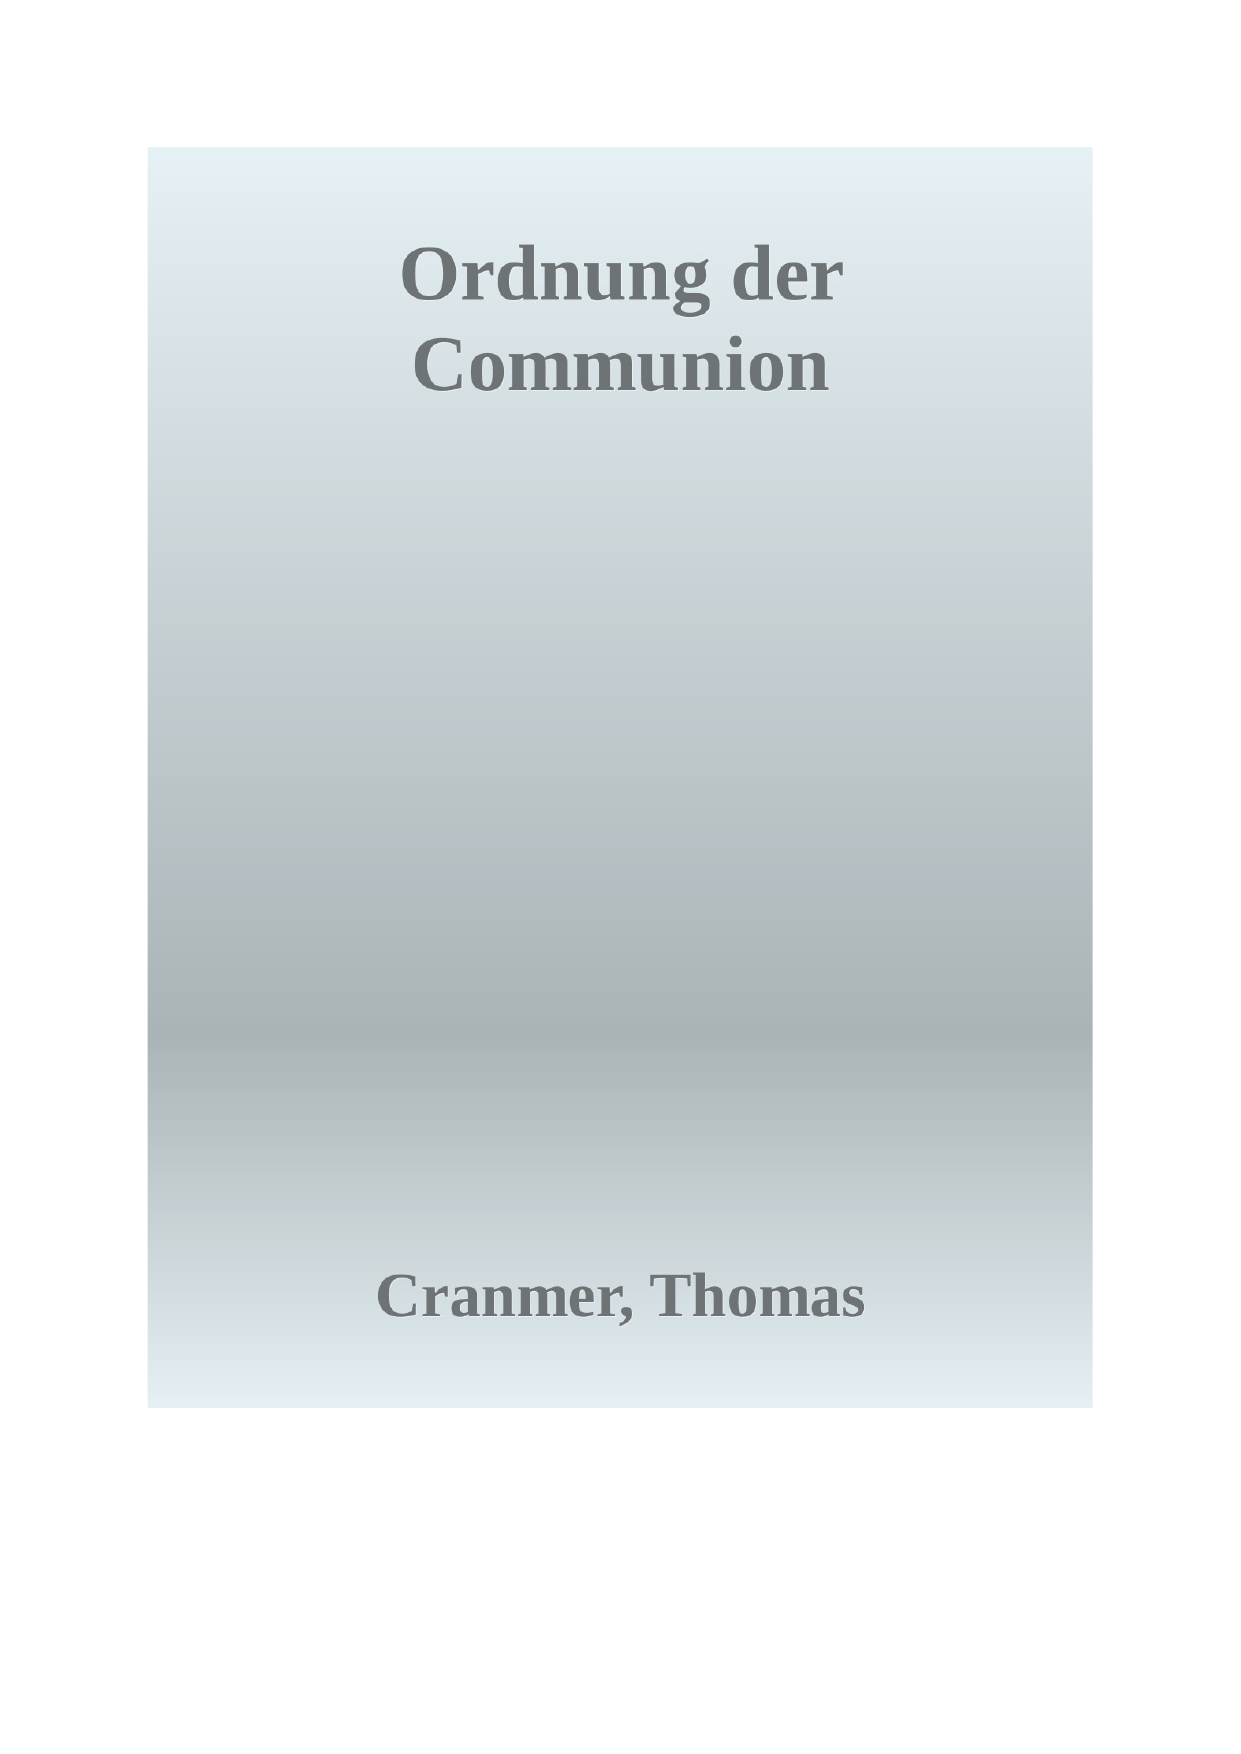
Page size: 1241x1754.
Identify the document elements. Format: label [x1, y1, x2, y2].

picture [147, 147, 1093, 1408]
